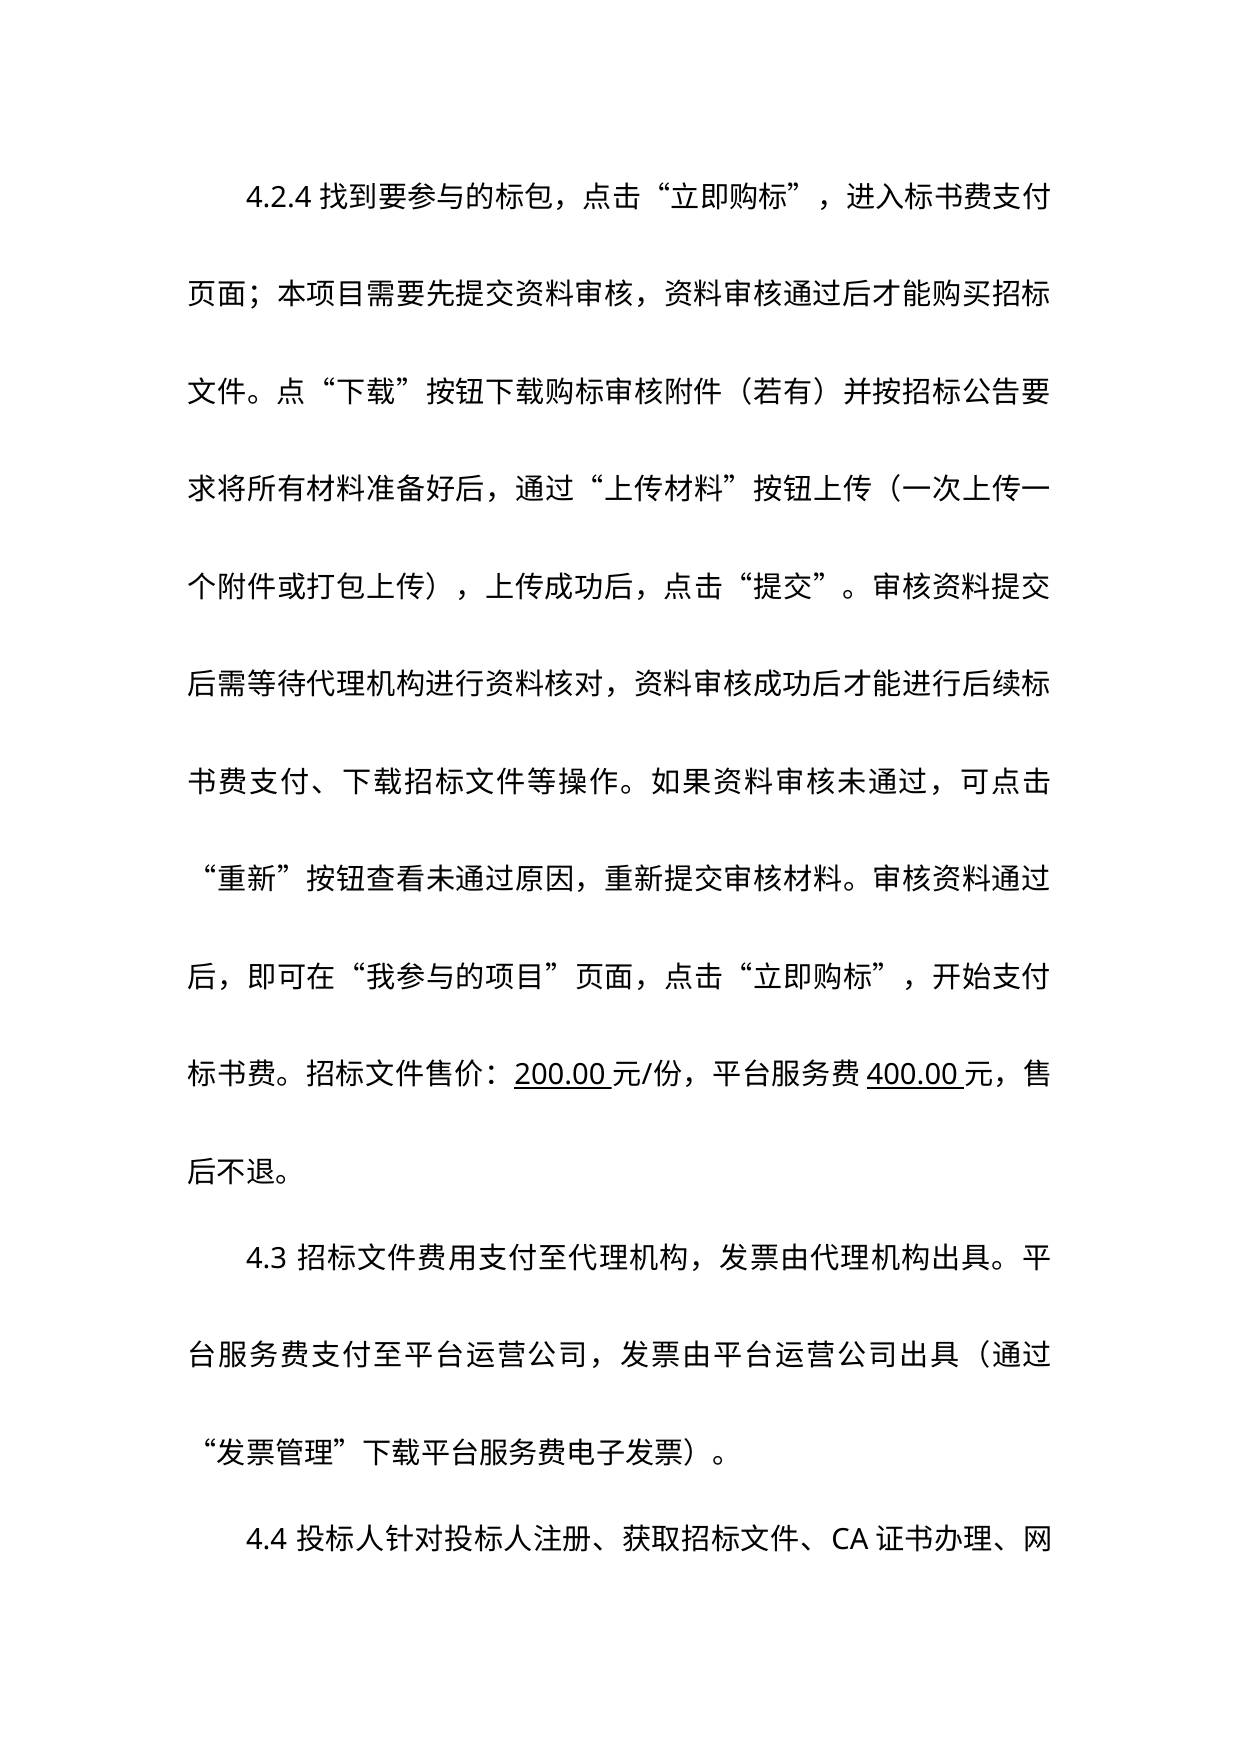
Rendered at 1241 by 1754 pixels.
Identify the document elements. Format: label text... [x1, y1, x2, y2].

text 4.3 招标文件费用支付至代理机构，发票由代理机构出具。平台服务费支付至平台运营公司，发票由平台运营公司出具（通过“发票管理”下载平台服务费电子发票）。 [187, 1223, 1053, 1483]
text 4.2.4 找到要参与的标包，点击“立即购标”，进入标书费支付页面；本项目需要先提交资料审核，资料审核通过后才能购买招标文件。点“下载”按钮下载购标审核附件（若有）并按招标公告要求将所有材料准备好后，通过“上传材料”按钮上传（一次上传一个附件或打包上传），上传成功后，点击“提交”。审核资料提交后需等待代理机构进行资料核对，资料审核成功后才能进行后续标书费支付、下载招标文件等操作。如果资料审核未通过，可点击“重新”按钮查看未通过原因，重新提交审核材料。审核资料通过后，即可在“我参与的项目”页面，点击“立即购标”，开始支付标书费。招标文件售价：200.00元/份，平台服务费400.00元，售后不退。 [187, 162, 1053, 1202]
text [187, 1504, 1053, 1569]
